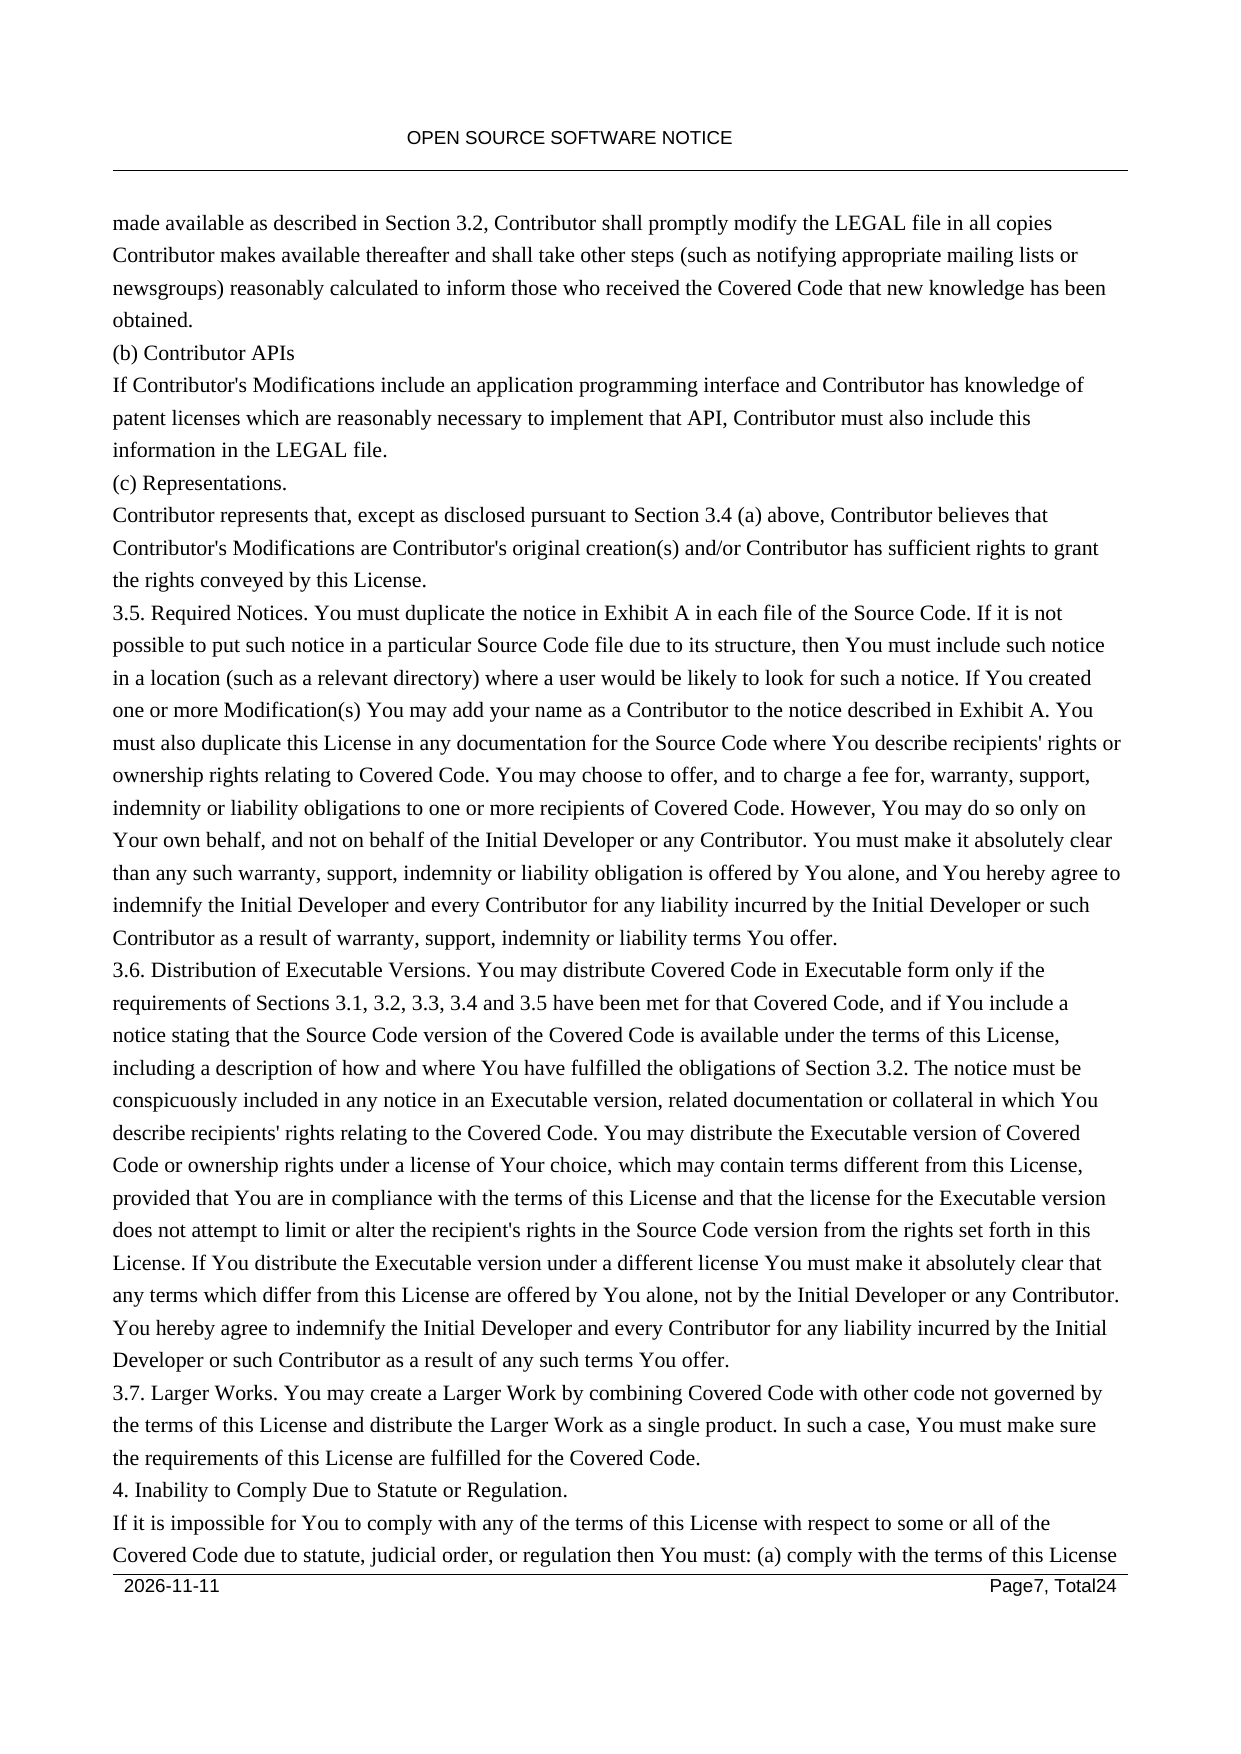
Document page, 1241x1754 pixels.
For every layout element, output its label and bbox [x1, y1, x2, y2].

text [112, 206, 1128, 1571]
